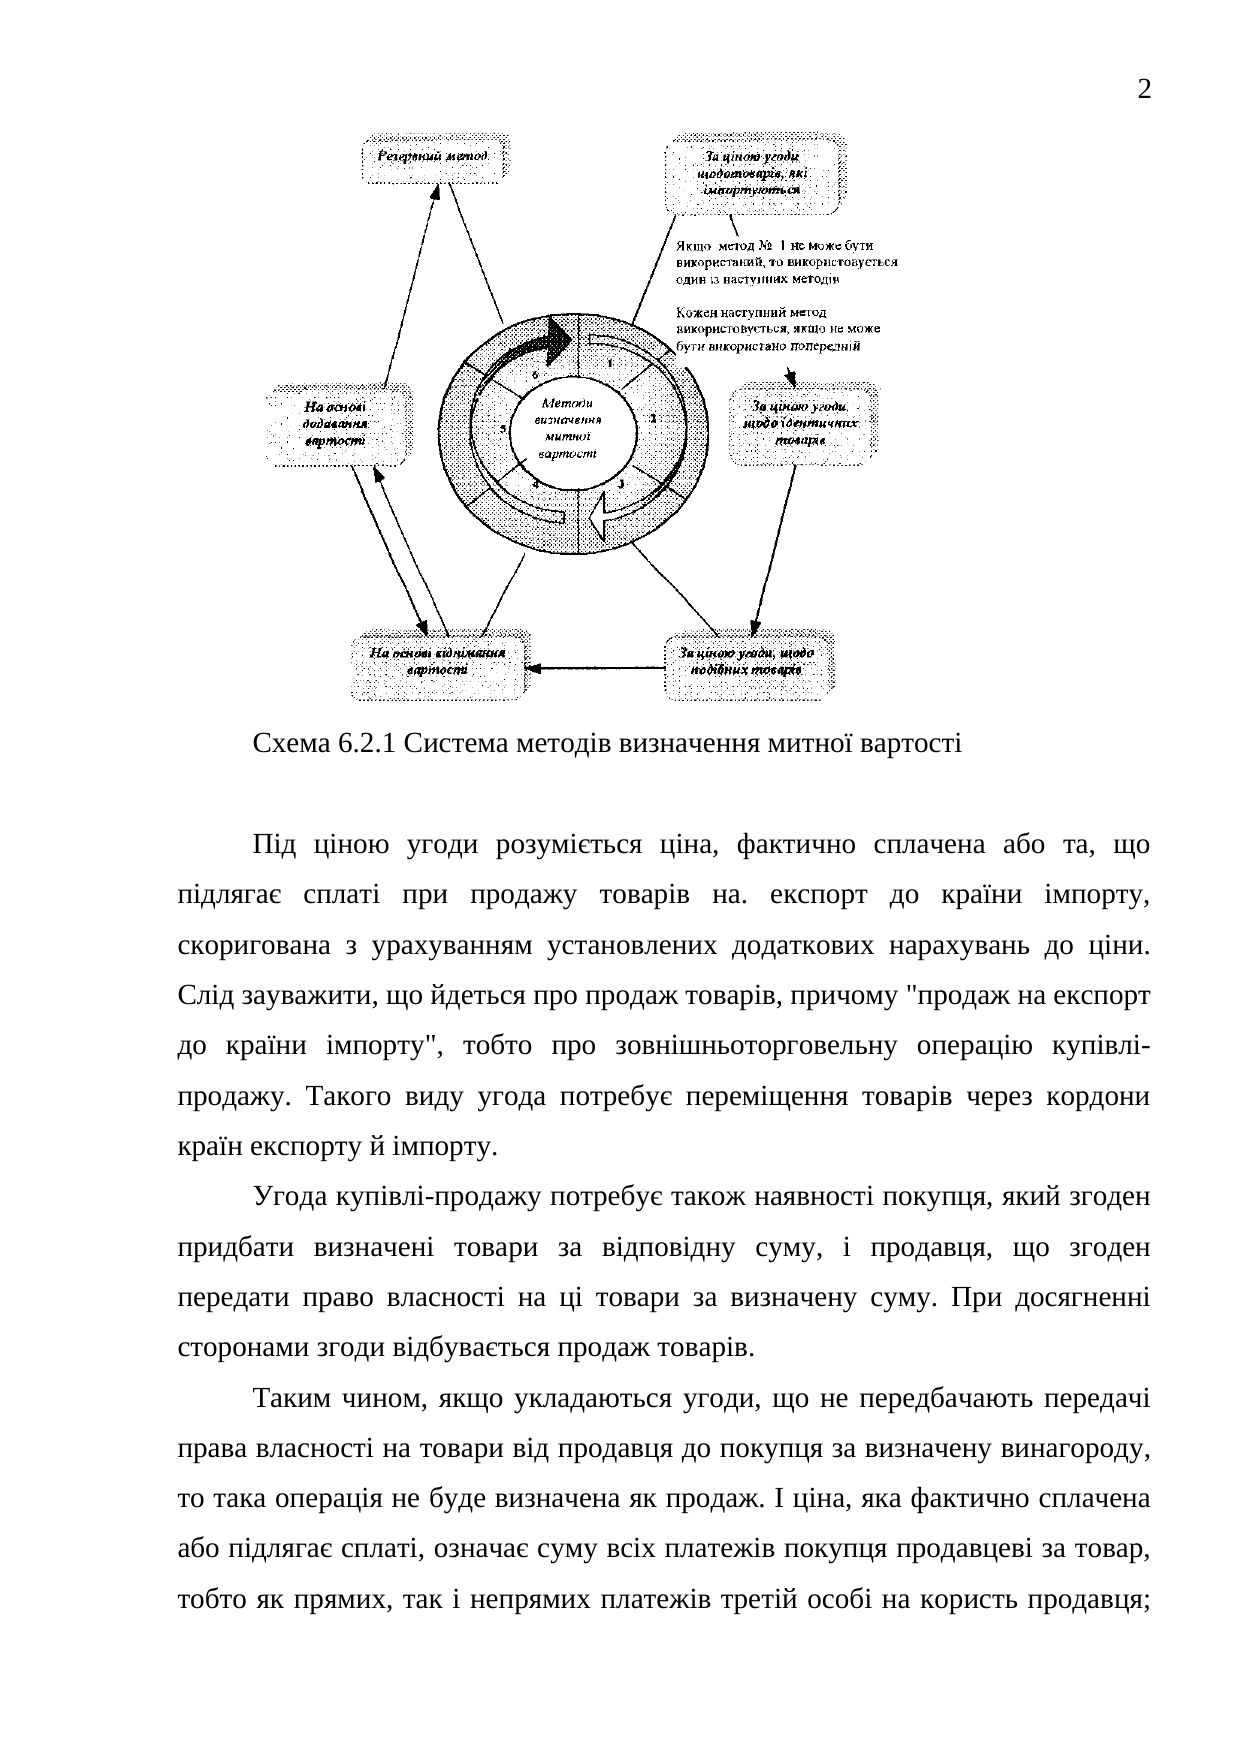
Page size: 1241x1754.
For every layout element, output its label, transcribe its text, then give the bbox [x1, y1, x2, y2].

picture [252, 118, 920, 709]
text Схема 6.2.1 Система методів визначення митної вартості [177, 726, 1152, 759]
text Під ціною угоди розуміється ціна, фактично сплачена або та, що підлягає сплаті при продажу товарів на. експорт до країни імпорту, скоригована з урахуванням установлених додаткових нарахувань до ціни. Слід зауважити, що йдеться про продаж товарів, причому "продаж на експорт до країни імпорту", тобто про зовнішньоторговельну операцію купівлі-продажу. Такого виду угода потребує переміщення товарів через кордони країн експорту й імпорту. [177, 826, 1152, 1162]
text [177, 1380, 1152, 1614]
text Угода купівлі-продажу потребує також наявності покупця, який згоден придбати визначені товари за відповідну суму, і продавця, що згоден передати право власності на ці товари за визначену суму. При досягненні сторонами згоди відбувається продаж товарів. [177, 1178, 1152, 1363]
